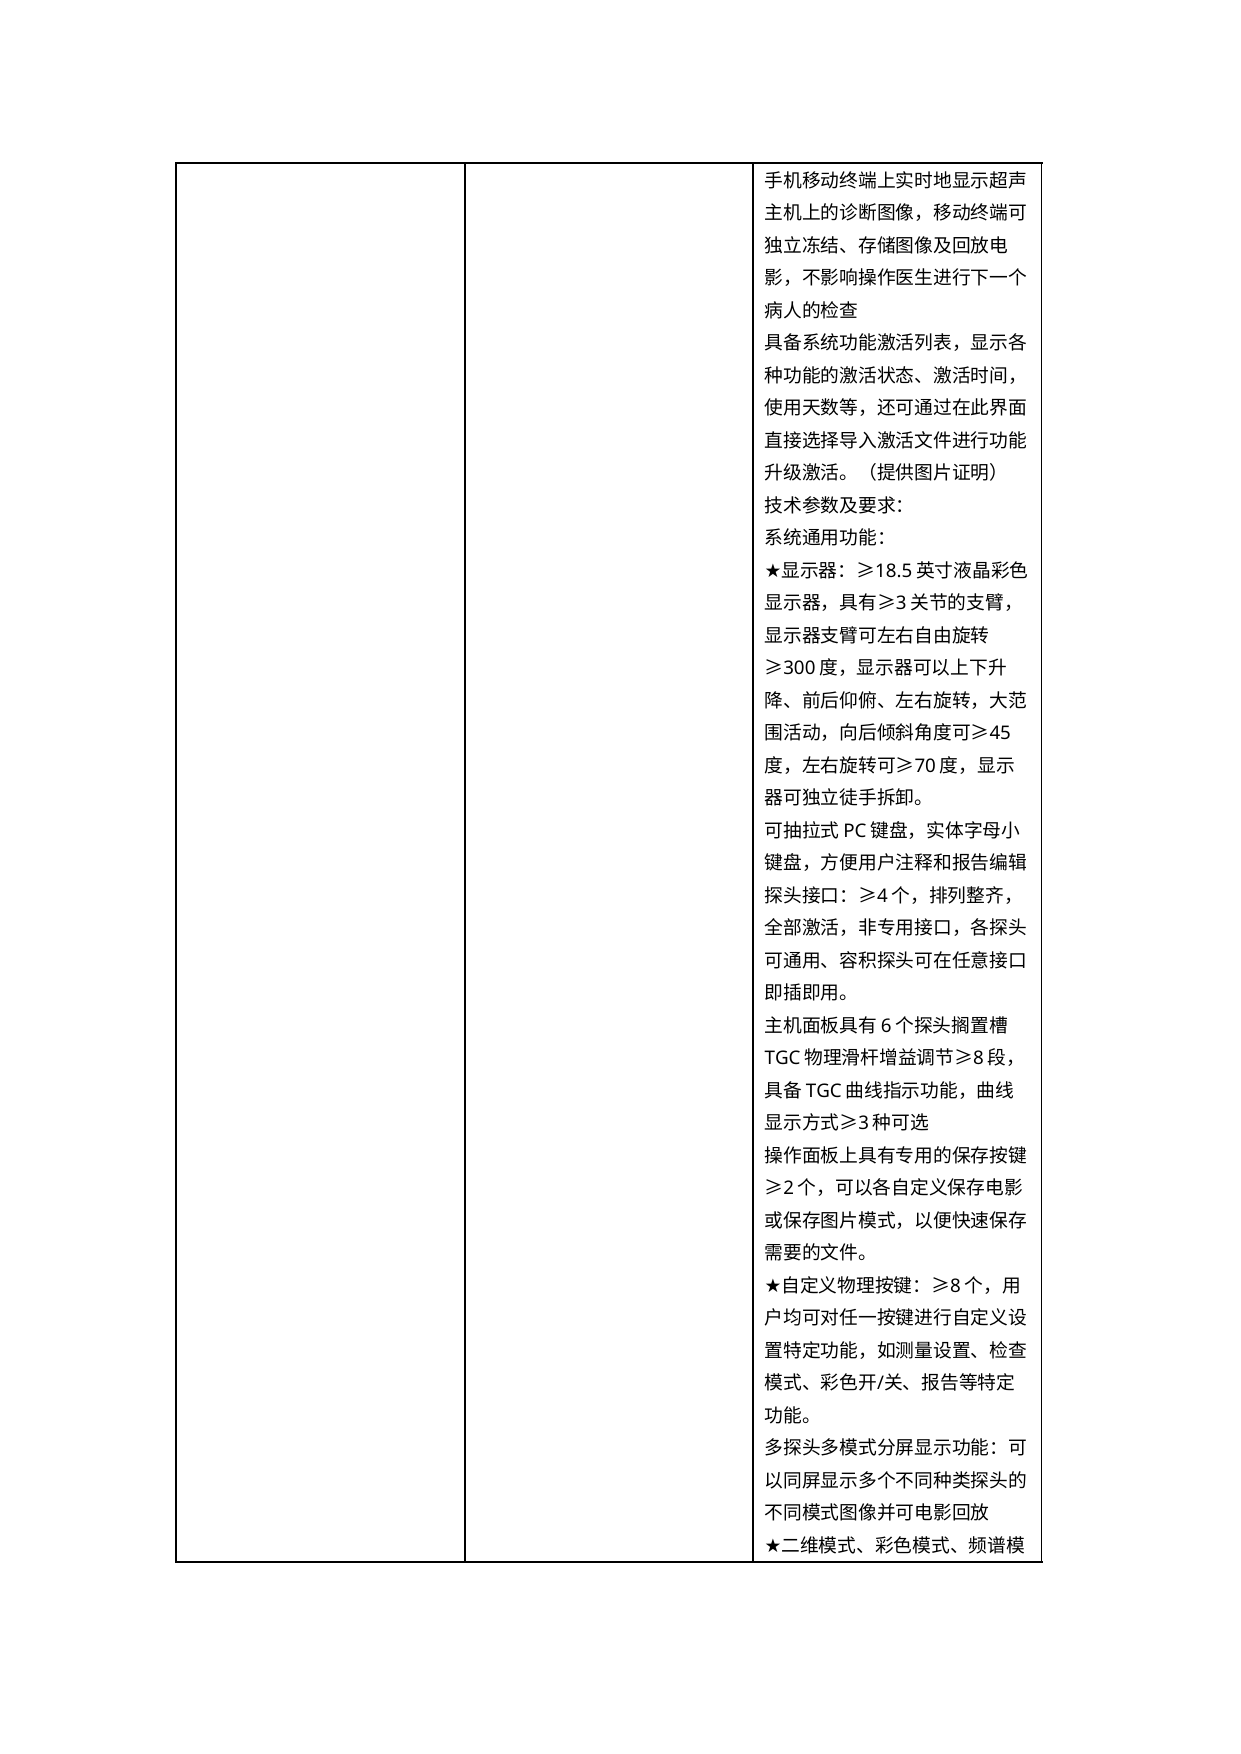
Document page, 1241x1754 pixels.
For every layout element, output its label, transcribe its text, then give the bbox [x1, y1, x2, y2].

table_cell 1 [466, 164, 752, 1561]
table_cell [177, 164, 464, 1561]
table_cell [754, 164, 1041, 1561]
